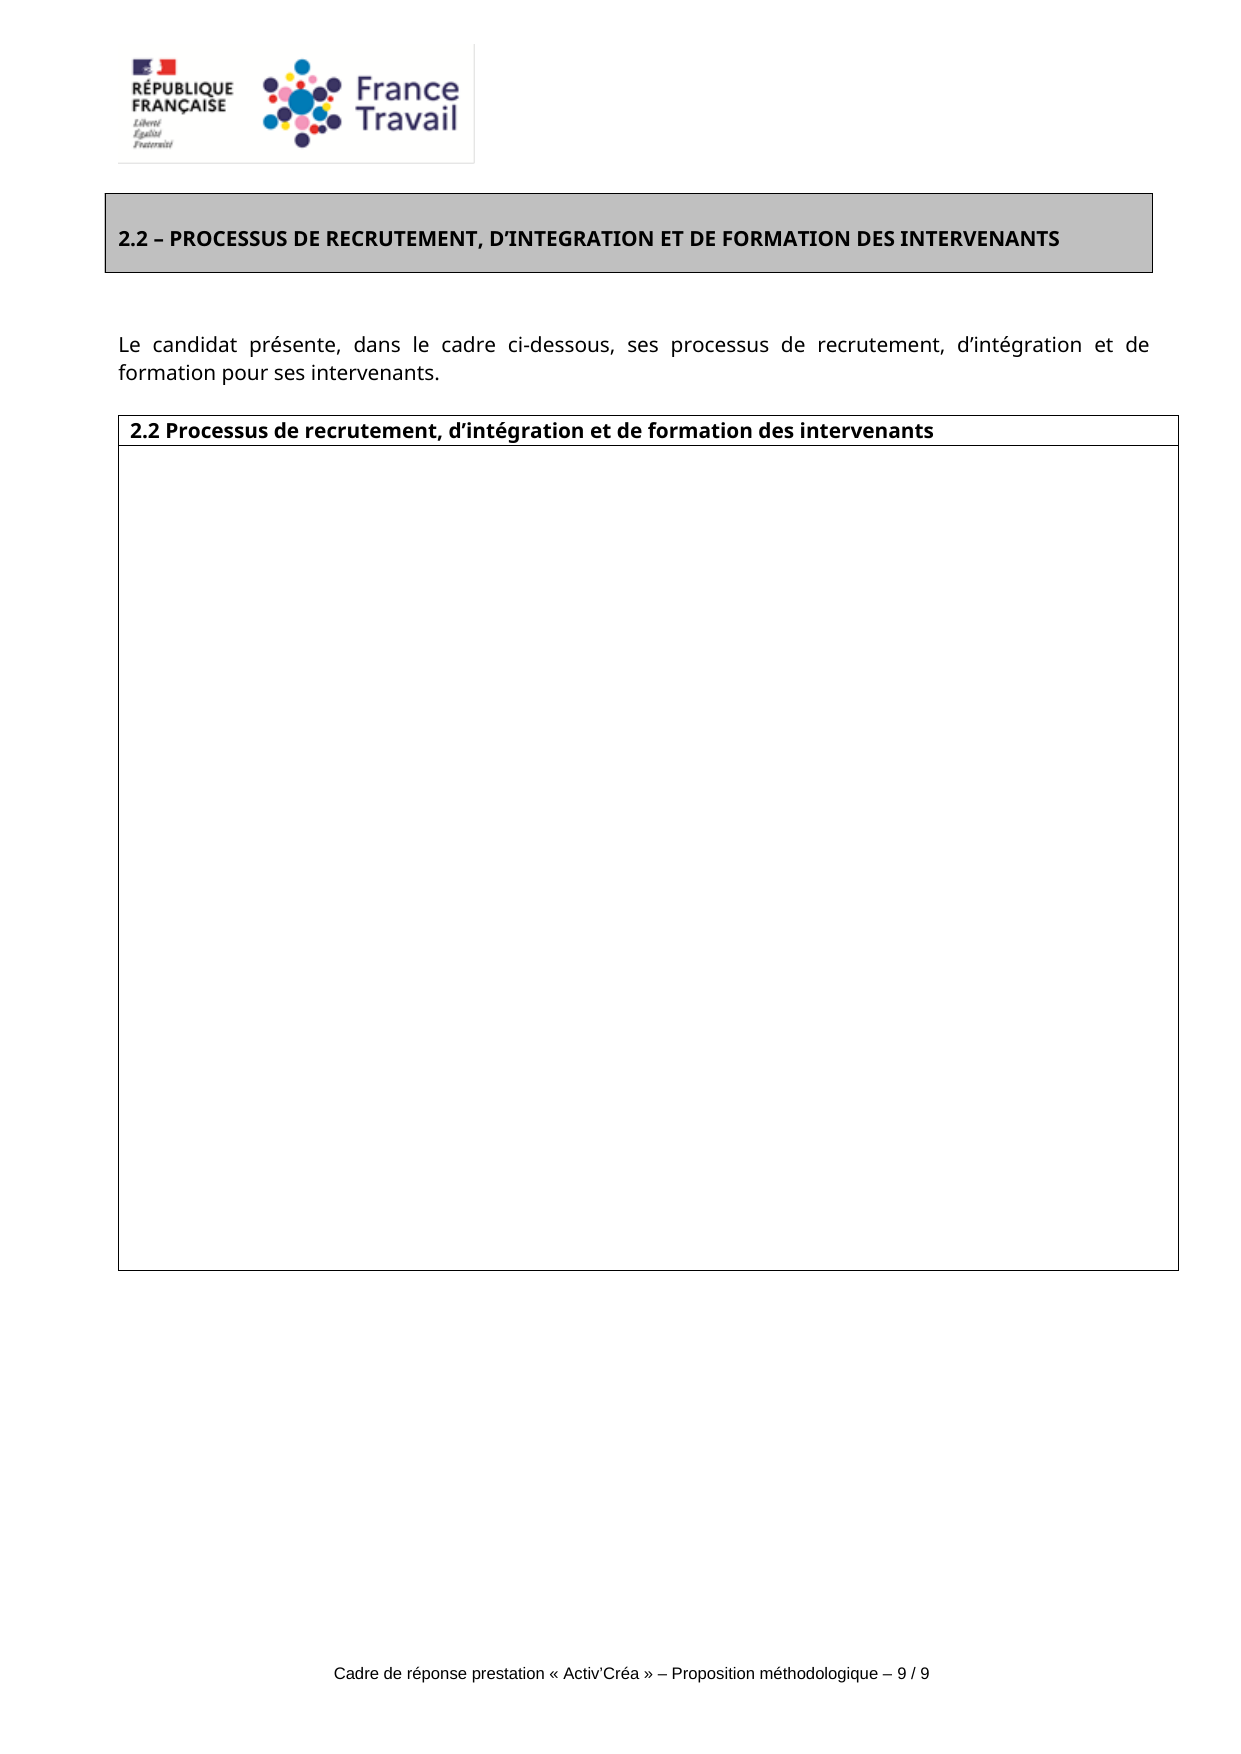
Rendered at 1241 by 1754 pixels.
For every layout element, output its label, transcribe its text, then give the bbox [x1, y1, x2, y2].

picture [118, 44, 476, 165]
table_header 2.2 Processus de recrutement, d’intégration et de formation des intervenants [119, 416, 1178, 444]
table_cell [119, 446, 1178, 1270]
text Le candidat présente, dans le cadre ci-dessous, ses processus de recrutement, d’intégration et de formation pour ses intervenants. [118, 330, 1152, 387]
text 2.2 – PROCESSUS DE RECRUTEMENT, D’INTEGRATION ET DE FORMATION DES INTERVENANTS [106, 221, 1152, 272]
